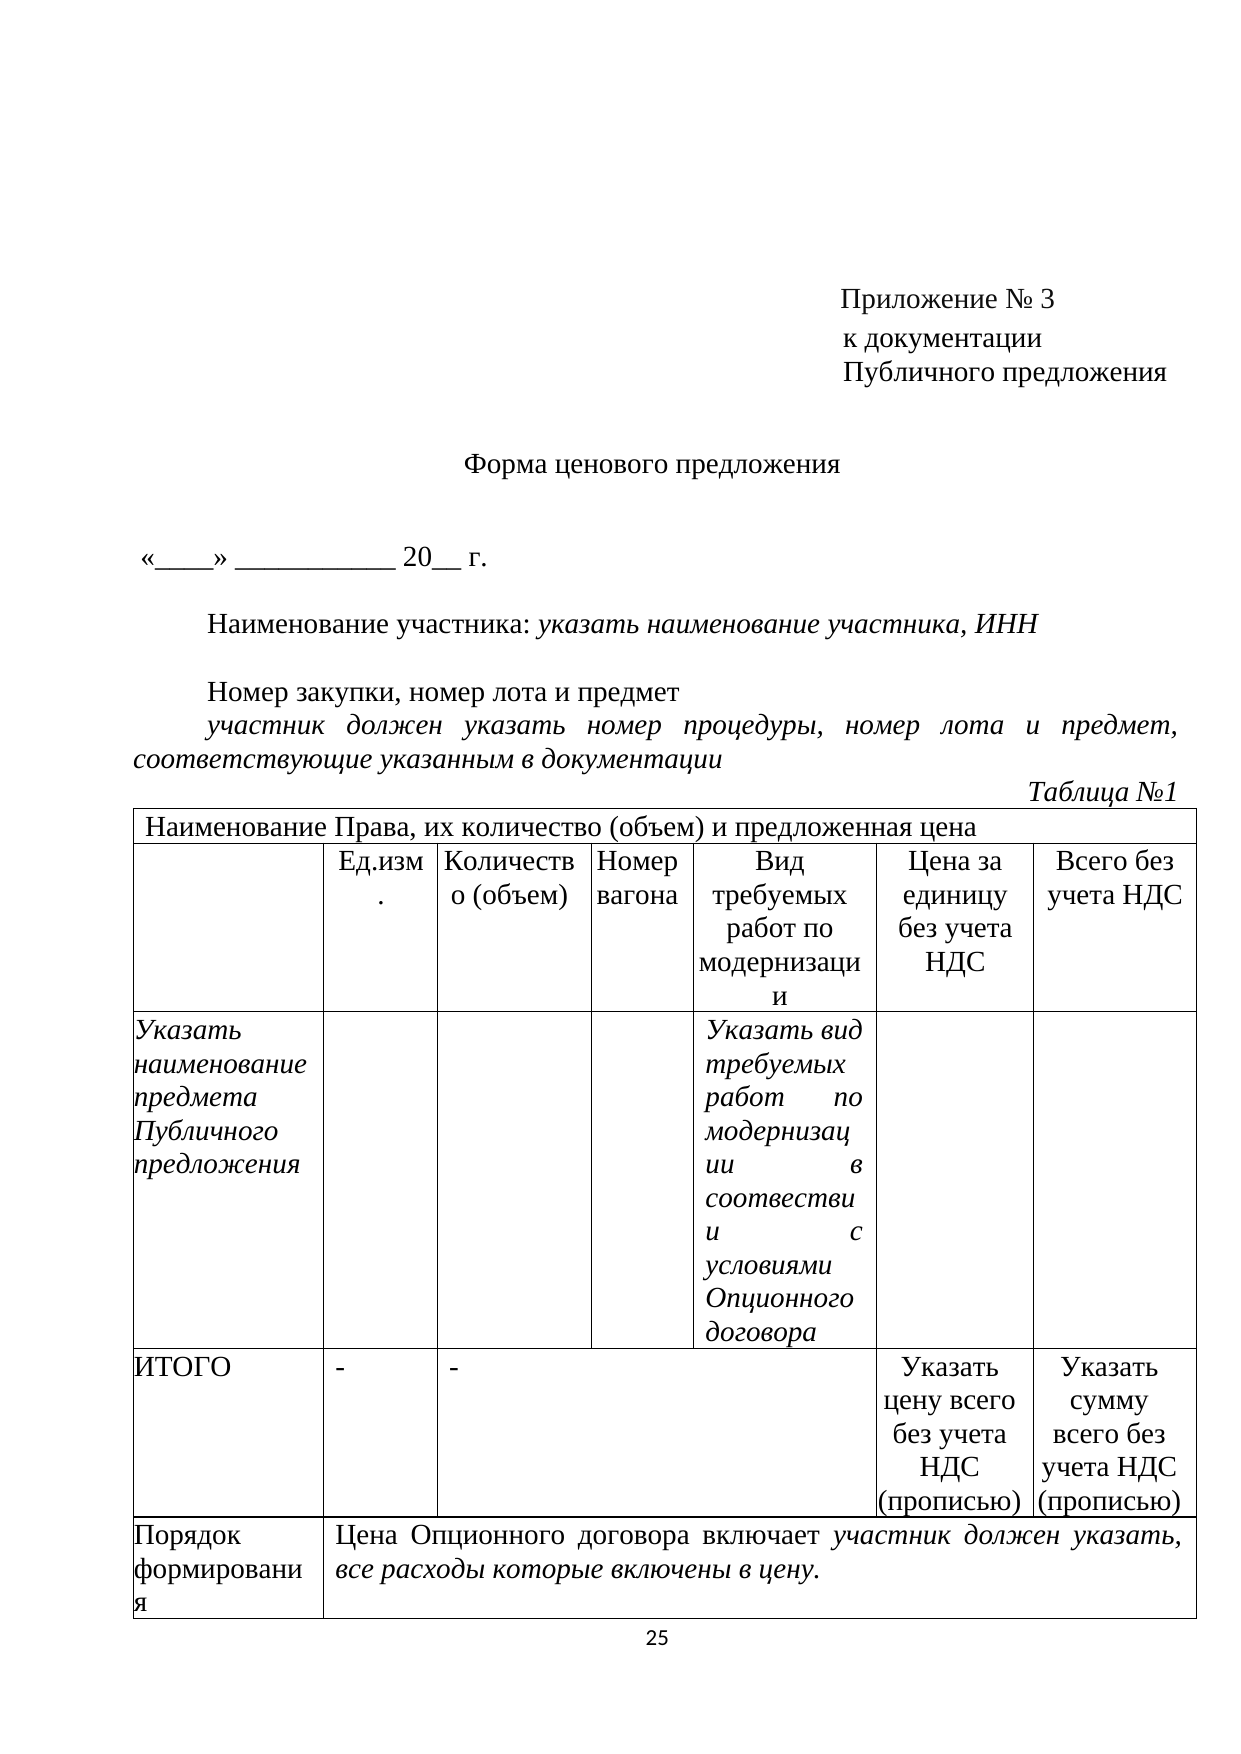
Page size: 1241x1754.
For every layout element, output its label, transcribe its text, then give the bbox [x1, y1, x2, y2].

text к документации [340, 320, 1181, 354]
table_cell - [324, 1349, 437, 1516]
table_cell - [438, 1349, 876, 1516]
table_cell [438, 1012, 591, 1348]
table_cell Номер вагона [592, 844, 693, 1011]
table_cell Ед.изм. [324, 844, 437, 1011]
table_cell [877, 1012, 1033, 1348]
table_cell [324, 1518, 1196, 1618]
table_cell Всего без учета НДС [1034, 844, 1196, 1011]
text Таблица №1 [133, 774, 1181, 808]
table_cell Указать наименование предмета Публичного предложения [134, 1012, 323, 1348]
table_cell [134, 1518, 323, 1618]
text Форма ценового предложения [340, 447, 1181, 480]
table_header Наименование Права, их количество (объем) и предложенная цена [134, 809, 1196, 842]
text участник должен указать номер процедуры, номер лота и предмет, соответствующие указанным в документации [133, 707, 1181, 774]
text «____» ___________ 20__ г. [133, 539, 1181, 573]
table_cell Количество (объем) [438, 844, 591, 1011]
table_cell Указать вид требуемых работ по модернизации в соотвествии с условиями Опционного договора [694, 1012, 876, 1348]
table_cell Вид требуемых работ по модернизации [694, 844, 876, 1011]
table_cell Указать цену всего без учета НДС (прописью) [877, 1349, 1033, 1516]
table_cell [134, 844, 323, 1011]
table_cell Указать сумму всего без учета НДС (прописью) [1034, 1349, 1196, 1516]
table_cell [324, 1012, 437, 1348]
text Номер закупки, номер лота и предмет [133, 674, 1181, 707]
text Наименование участника: указать наименование участника, ИНН [133, 607, 1181, 640]
text Публичного предложения [340, 354, 1181, 387]
table_cell [592, 1012, 693, 1348]
subtitle Приложение № 3 [133, 282, 1181, 315]
table_cell [1034, 1012, 1196, 1348]
table_cell Цена за единицу без учета НДС [877, 844, 1033, 1011]
table_cell ИТОГО [134, 1349, 323, 1516]
